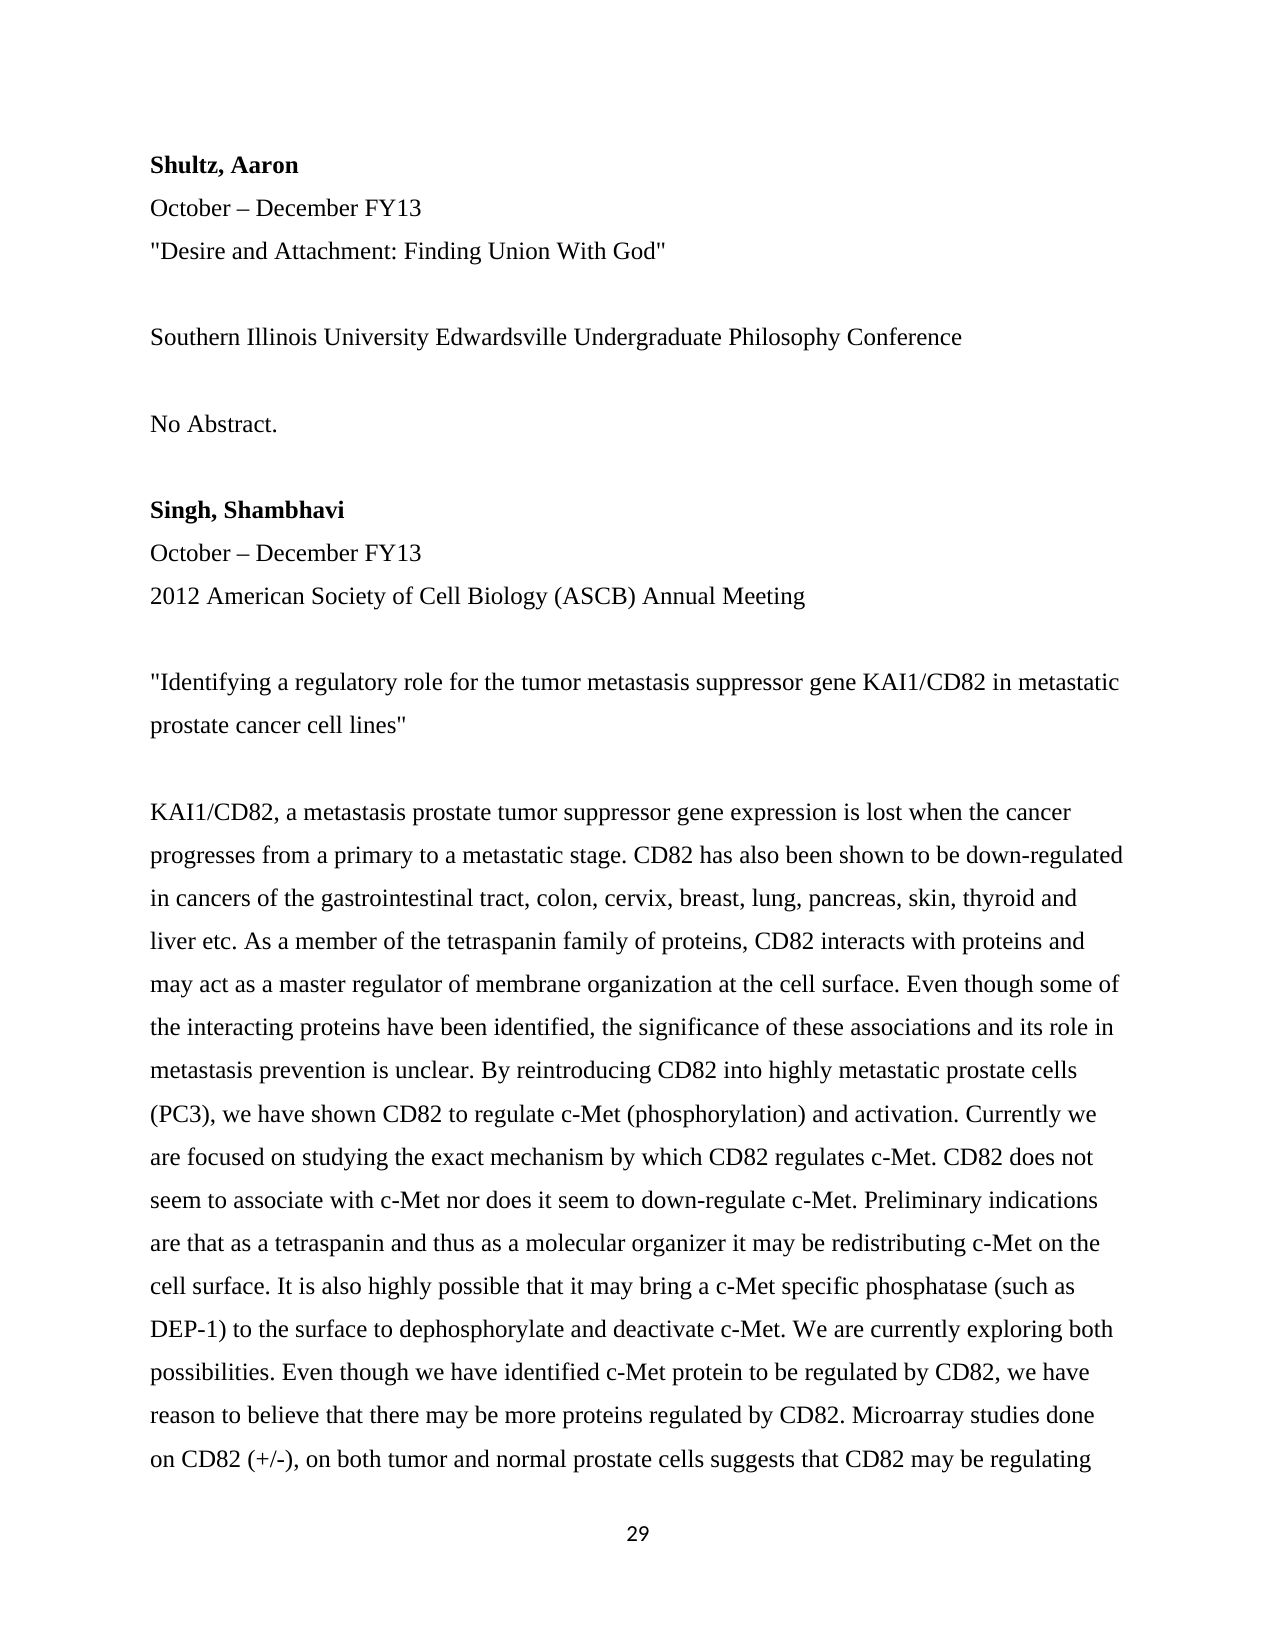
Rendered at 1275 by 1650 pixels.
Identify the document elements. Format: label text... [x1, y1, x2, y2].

text Singh, Shambhavi [150, 495, 1125, 524]
text October – December FY13 [150, 538, 1125, 567]
text No Abstract. [150, 409, 1125, 437]
text Shultz, Aaron [150, 150, 1125, 179]
text 2012 American Society of Cell Biology (ASCB) Annual Meeting [150, 581, 1125, 610]
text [150, 797, 1125, 1472]
text "Desire and Attachment: Finding Union With God" [150, 236, 1125, 265]
text October – December FY13 [150, 193, 1125, 222]
text Southern Illinois University Edwardsville Undergraduate Philosophy Conference [150, 322, 1125, 351]
text "Identifying a regulatory role for the tumor metastasis suppressor gene KAI1/CD82 in metastatic prostate cancer cell lines" [150, 667, 1125, 739]
